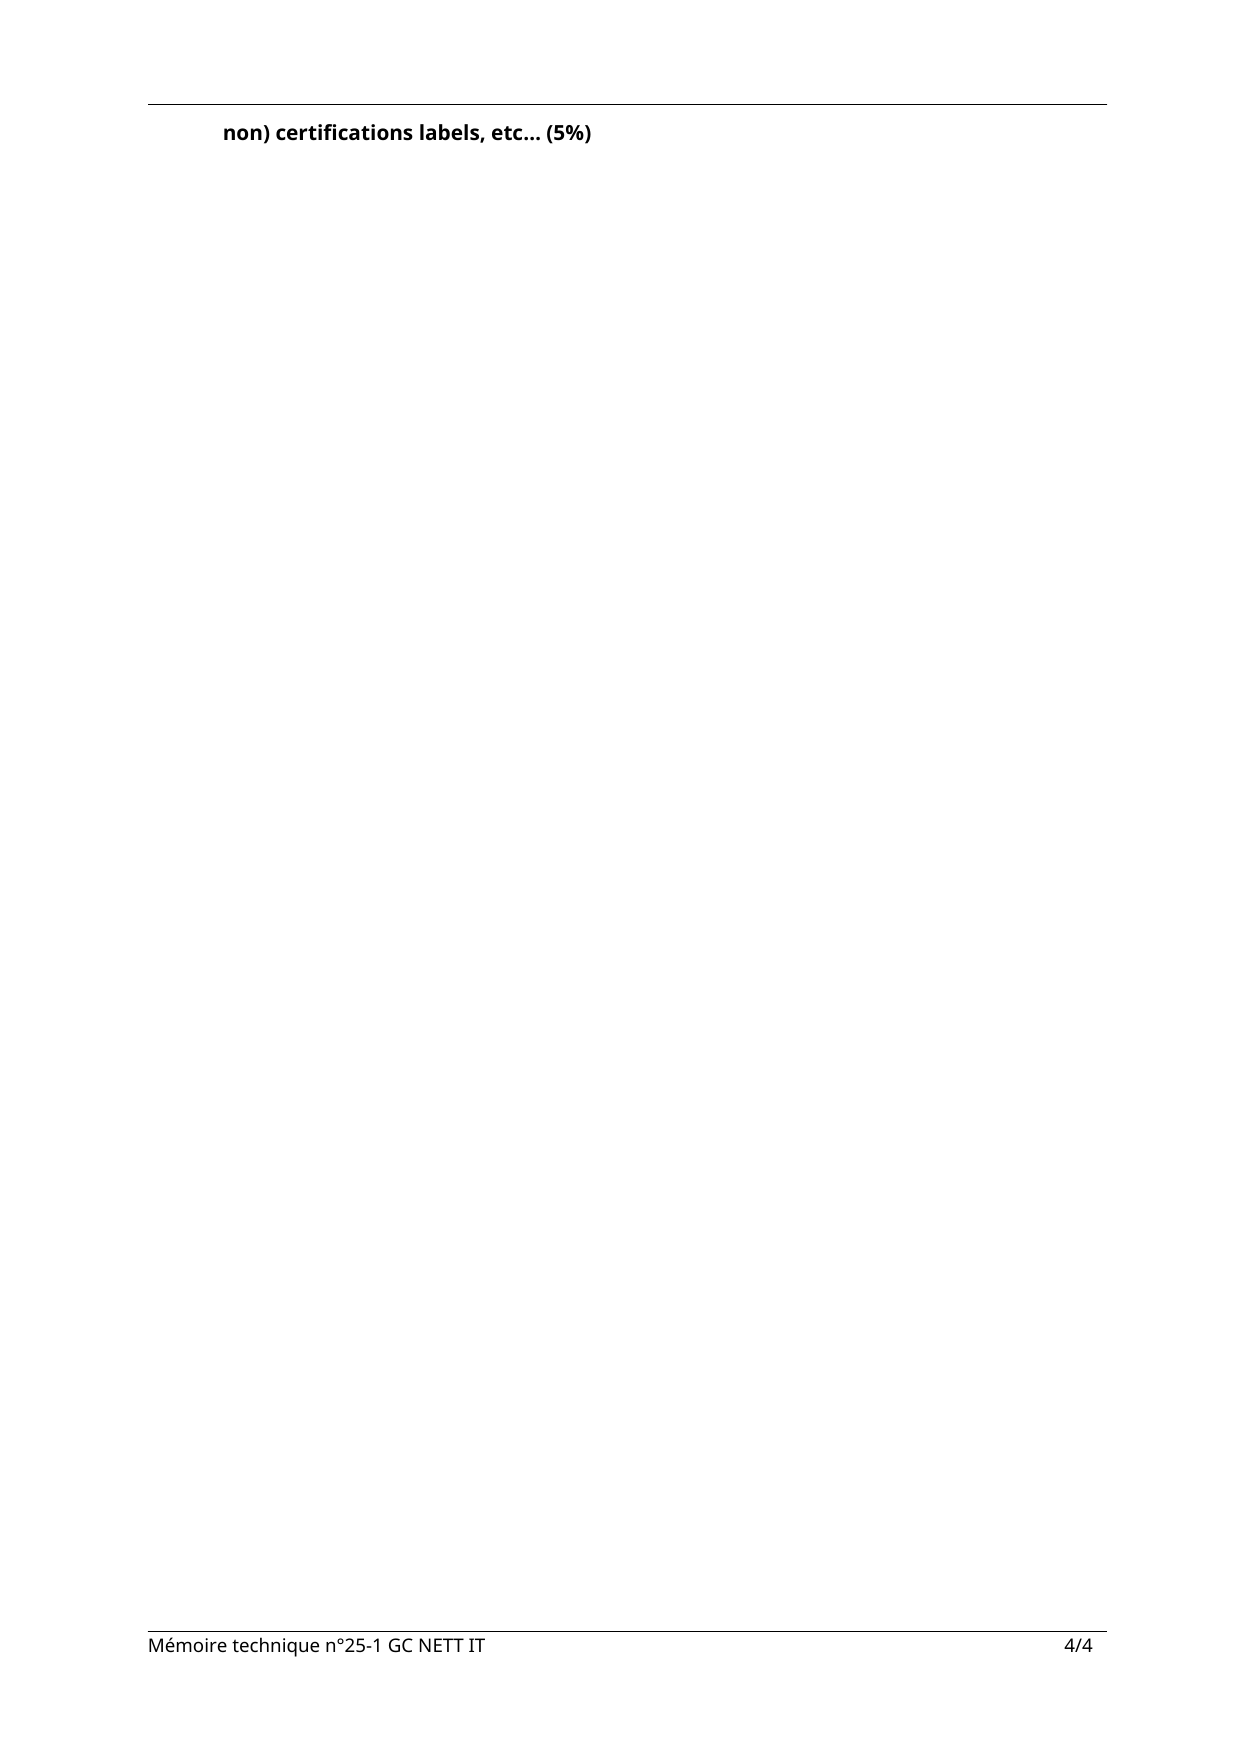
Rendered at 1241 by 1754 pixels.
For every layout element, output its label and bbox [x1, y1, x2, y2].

list [185, 118, 1107, 147]
